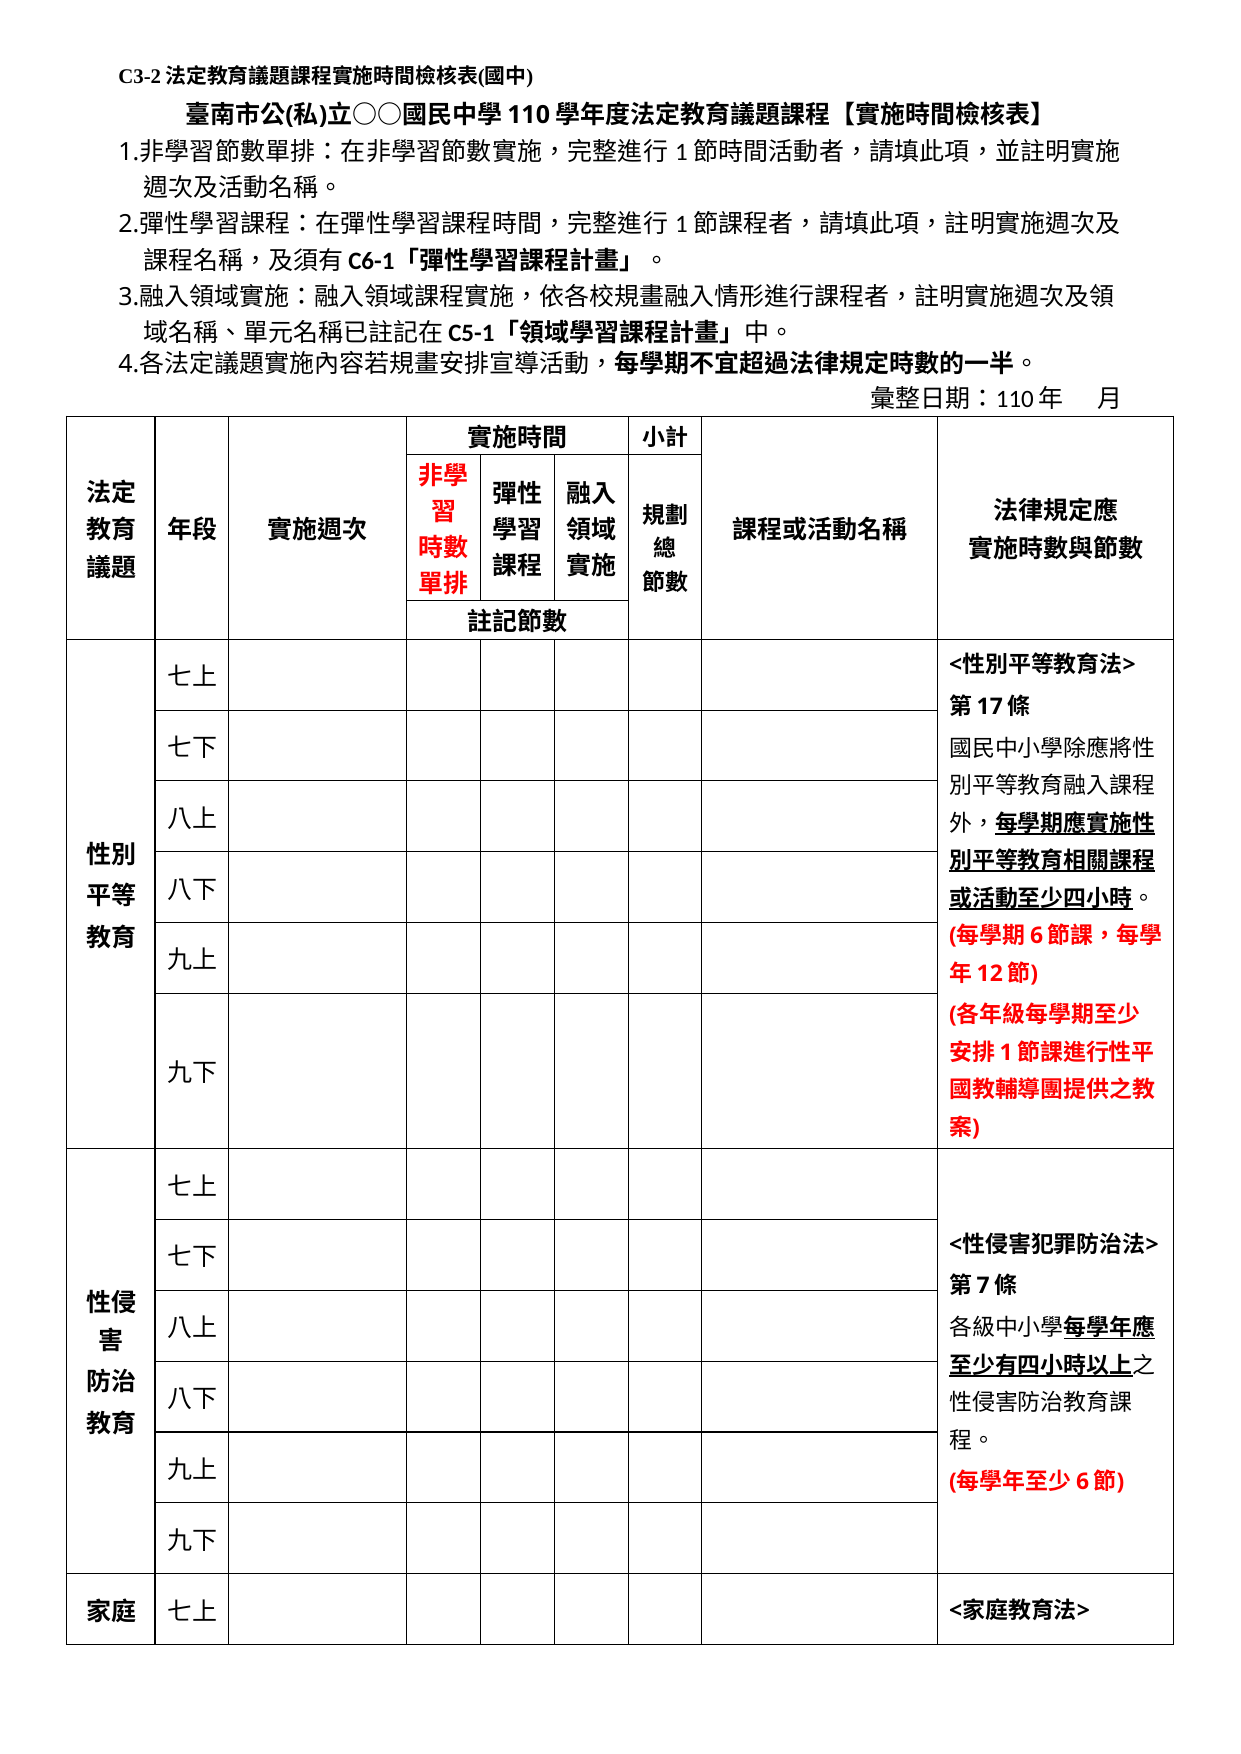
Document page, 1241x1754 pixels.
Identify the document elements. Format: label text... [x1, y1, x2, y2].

table_cell [407, 640, 480, 709]
table_cell [555, 1291, 628, 1361]
table_cell 八上 [156, 1291, 228, 1361]
table_cell [702, 1362, 937, 1431]
table_header 實施時間 [407, 417, 628, 454]
table_cell [629, 1574, 701, 1644]
table_cell [407, 711, 480, 780]
table_cell [229, 923, 406, 993]
table_cell <性別平等教育法> 第17條 國民中小學除應將性別平等教育融入課程外，每學期應實施性別平等教育相關課程或活動至少四小時。(每學期6節課，每學年12節) (各年級每學期至少安排1節課進行性平國教輔導團提供之教案) [938, 640, 1173, 1148]
table_cell [407, 1362, 480, 1431]
table_cell [702, 994, 937, 1148]
table_cell [629, 1291, 701, 1361]
table_cell 七上 [156, 640, 228, 709]
table_cell [229, 1362, 406, 1431]
table_cell [555, 994, 628, 1148]
table_cell [481, 1503, 554, 1573]
table_cell [407, 852, 480, 922]
table_cell <性侵害犯罪防治法> 第7條 各級中小學每學年應至少有四小時以上之性侵害防治教育課程。 (每學年至少6節) [938, 1149, 1173, 1573]
table_cell [555, 1503, 628, 1573]
table_cell [229, 852, 406, 922]
table_cell [481, 1433, 554, 1502]
table_header 小計 [629, 417, 701, 454]
table_cell [481, 1220, 554, 1290]
table_cell [555, 852, 628, 922]
table_cell 七上 [156, 1149, 228, 1219]
table_cell 九下 [156, 994, 228, 1148]
table_cell [702, 852, 937, 922]
table_cell 八下 [156, 1362, 228, 1431]
table_cell [481, 1574, 554, 1644]
table_cell [481, 711, 554, 780]
table_cell 非學習 時數 單排 [407, 455, 480, 600]
table_cell [555, 1433, 628, 1502]
table_cell [702, 923, 937, 993]
table_cell 性別 平等 教育 [67, 640, 154, 1148]
text 4.各法定議題實施內容若規畫安排宣導活動，每學期不宜超過法律規定時數的一半。 [118, 349, 1122, 378]
table_cell [229, 1220, 406, 1290]
table_cell [555, 711, 628, 780]
table_cell [407, 994, 480, 1148]
table_cell 九上 [156, 923, 228, 993]
table_cell [702, 1149, 937, 1219]
text 臺南市公(私)立○○國民中學110學年度法定教育議題課程【實施時間檢核表】 [118, 90, 1122, 131]
table_cell [629, 781, 701, 851]
table_cell 七上 [156, 1574, 228, 1644]
table_cell [407, 1574, 480, 1644]
table_header 課程或活動名稱 [702, 417, 937, 639]
table_cell [629, 852, 701, 922]
table_cell [702, 1220, 937, 1290]
table_cell [407, 1433, 480, 1502]
table_cell [229, 781, 406, 851]
table_cell [481, 1149, 554, 1219]
table_header 實施週次 [229, 417, 406, 639]
table_cell [555, 1574, 628, 1644]
table_cell 七下 [156, 1220, 228, 1290]
table_cell [702, 1503, 937, 1573]
table_cell 規劃總 節數 [629, 455, 701, 639]
table_cell [629, 1220, 701, 1290]
table_cell [629, 640, 701, 709]
table_cell [702, 1574, 937, 1644]
table_cell 九下 [156, 1503, 228, 1573]
table_cell [555, 1149, 628, 1219]
table_cell [481, 923, 554, 993]
table_cell 八上 [156, 781, 228, 851]
table_cell 融入 領域 實施 [555, 455, 628, 600]
table_cell [481, 640, 554, 709]
table_header 法律規定應 實施時數與節數 [938, 417, 1173, 639]
table_cell [229, 1433, 406, 1502]
table_cell [629, 711, 701, 780]
table_cell [229, 1574, 406, 1644]
table_cell [229, 711, 406, 780]
table_cell [629, 1503, 701, 1573]
table_cell [229, 1503, 406, 1573]
table_cell [407, 781, 480, 851]
table_cell 七下 [156, 711, 228, 780]
table_cell 八下 [156, 852, 228, 922]
table_cell 家庭 教育 [67, 1574, 154, 1644]
table_cell [481, 852, 554, 922]
table_cell [702, 1291, 937, 1361]
table_cell [555, 640, 628, 709]
text 2.彈性學習課程：在彈性學習課程時間，完整進行1節課程者，請填此項，註明實施週次及課程名稱，及須有C6-1「彈性學習課程計畫」。 [118, 204, 1122, 276]
table_header 法定 教育 議題 [67, 417, 154, 639]
table_cell [481, 781, 554, 851]
table_cell 彈性 學習 課程 [481, 455, 554, 600]
table_cell [555, 923, 628, 993]
table_cell [702, 1433, 937, 1502]
table_cell [629, 1149, 701, 1219]
table_cell [481, 994, 554, 1148]
table_cell [629, 1433, 701, 1502]
table_cell [407, 1220, 480, 1290]
table_cell [481, 1291, 554, 1361]
table_cell [229, 640, 406, 709]
table_cell 性侵害 防治 教育 [67, 1149, 154, 1573]
table_cell [629, 994, 701, 1148]
table_cell [229, 1291, 406, 1361]
table_cell [555, 1220, 628, 1290]
table_cell [229, 1149, 406, 1219]
table_cell [629, 923, 701, 993]
table_cell [702, 711, 937, 780]
table_cell 九上 [156, 1433, 228, 1502]
text 彙整日期：110年 月 [118, 378, 1122, 416]
table_cell [229, 994, 406, 1148]
text 3.融入領域實施：融入領域課程實施，依各校規畫融入情形進行課程者，註明實施週次及領域名稱、單元名稱已註記在C5-1「領域學習課程計畫」中。 [118, 276, 1122, 349]
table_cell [938, 1574, 1173, 1644]
table_cell [407, 1503, 480, 1573]
table_cell 註記節數 [407, 601, 628, 639]
table_header 年段 [156, 417, 228, 639]
table_cell [407, 1149, 480, 1219]
table_cell [481, 1362, 554, 1431]
table_cell [555, 781, 628, 851]
text 1.非學習節數單排：在非學習節數實施，完整進行1節時間活動者，請填此項，並註明實施週次及活動名稱。 [118, 131, 1122, 204]
table_cell [629, 1362, 701, 1431]
table_cell [407, 923, 480, 993]
table_cell [407, 1291, 480, 1361]
table_cell [555, 1362, 628, 1431]
table_cell [702, 781, 937, 851]
table_cell [702, 640, 937, 709]
